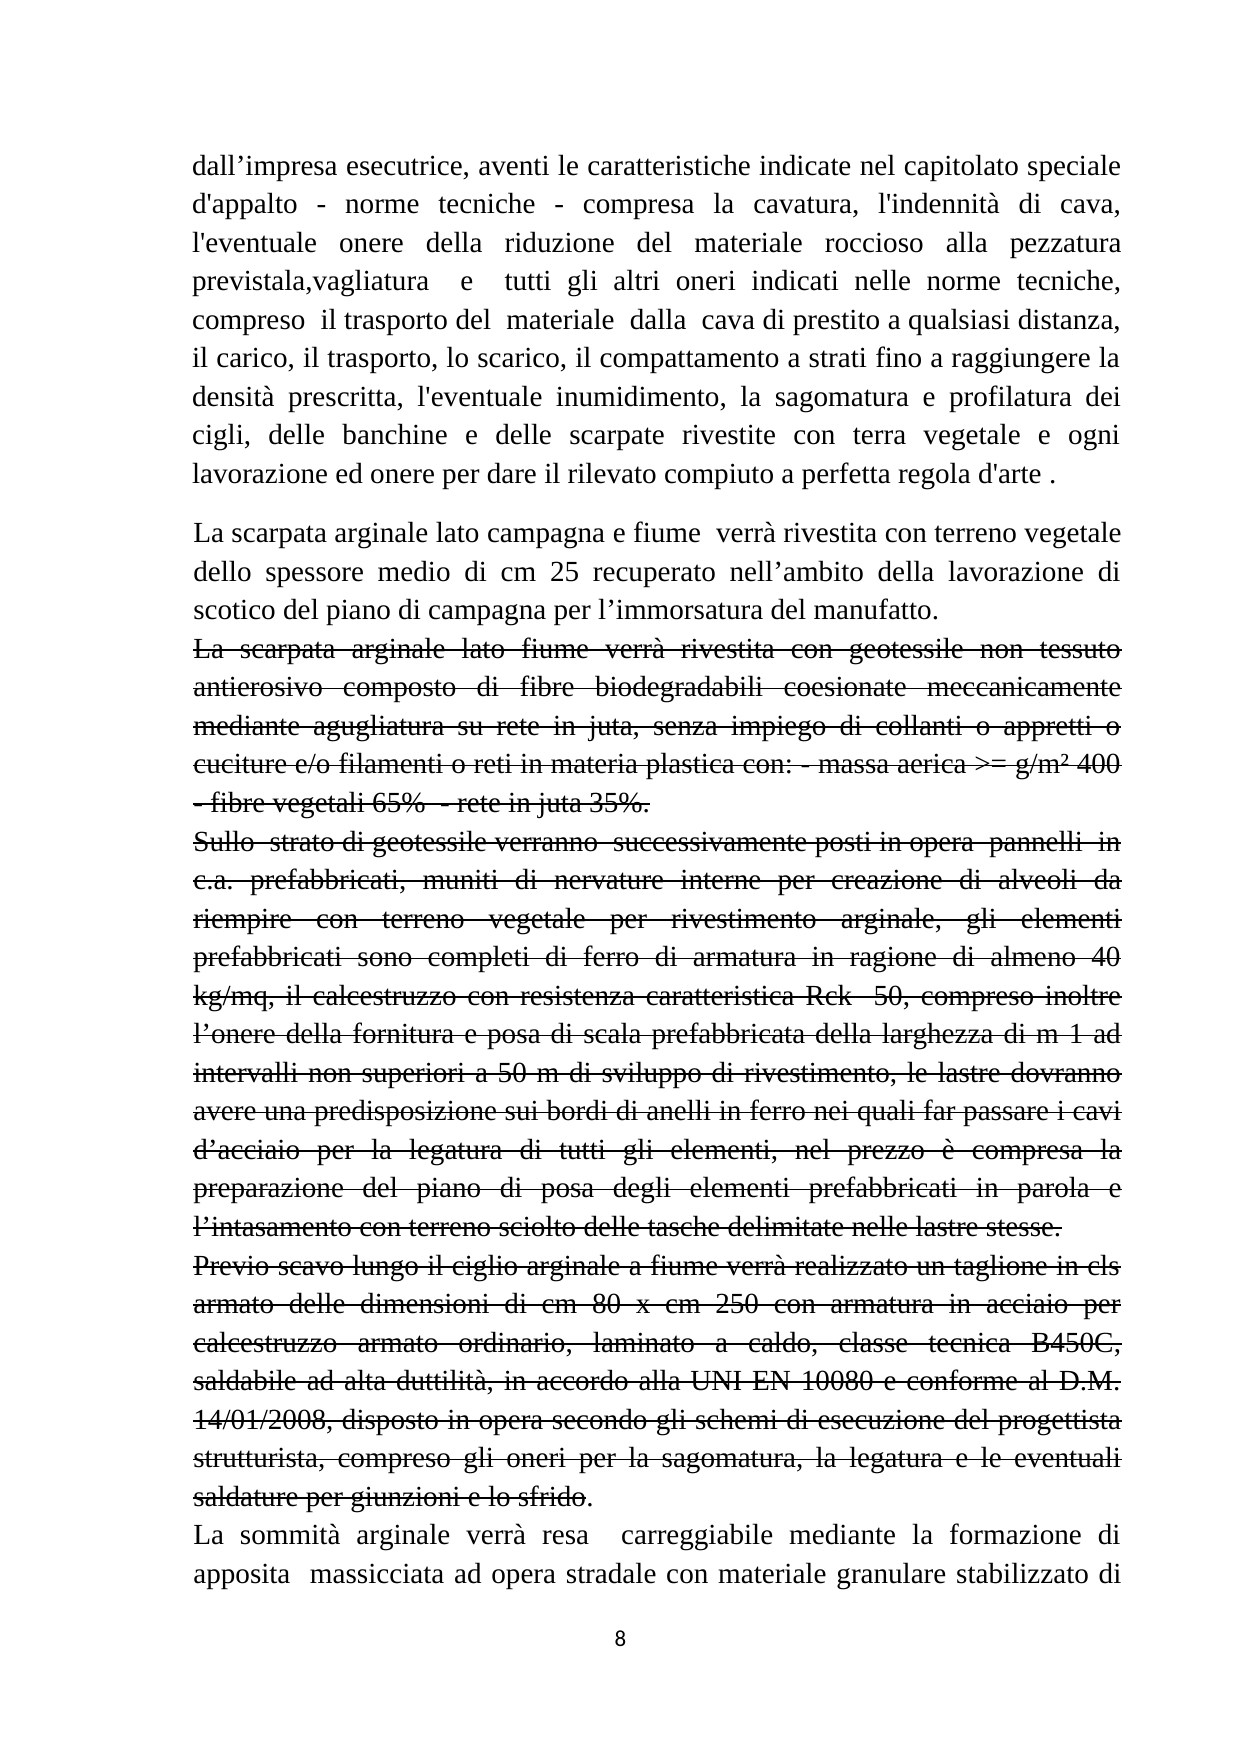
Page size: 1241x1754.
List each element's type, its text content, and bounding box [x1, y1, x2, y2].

list Previo scavo lungo il ciglio arginale a fiume verrà realizzato un taglione in cls armato delle dimensioni di cm 80 x cm 250 con armatura in acciaio per calcestruzzo armato ordinario, laminato a caldo, classe tecnica B450C, saldabile ad alta duttilità, in accordo alla UNI EN 10080 e conforme al D.M. 14/01/2008, disposto in opera secondo gli schemi di esecuzione del progettista strutturista, compreso gli oneri per la sagomatura, la legatura e le eventuali saldature per giunzioni e lo sfrido. [193, 1345, 1122, 1420]
list Sullo strato di geotessile verranno successivamente posti in opera pannelli in c.a. prefabbricati, muniti di nervature interne per creazione di alveoli da riempire con terreno vegetale per rivestimento arginale, gli elementi prefabbricati sono completi di ferro di armatura in ragione di almeno 40 kg/mq, il calcestruzzo con resistenza caratteristica Rck 50, compreso inoltre l’onere della fornitura e posa di scala prefabbricata della larghezza di m 1 ad intervalli non superiori a 50 m di sviluppo di rivestimento, le lastre dovranno avere una predisposizione sui bordi di anelli in ferro nei quali far passare i cavi d’acciaio per la legatura di tutti gli elementi, nel prezzo è compresa la preparazione del piano di posa degli elementi prefabbricati in parola e l’intasamento con terreno sciolto delle tasche delimitate nelle lastre stesse. [193, 824, 1122, 880]
list Previo scavo lungo il ciglio arginale a fiume verrà realizzato un taglione in cls armato delle dimensioni di cm 80 x cm 250 con armatura in acciaio per calcestruzzo armato ordinario, laminato a caldo, classe tecnica B450C, saldabile ad alta duttilità, in accordo alla UNI EN 10080 e conforme al D.M. 14/01/2008, disposto in opera secondo gli schemi di esecuzione del progettista strutturista, compreso gli oneri per la sagomatura, la legatura e le eventuali saldature per giunzioni e lo sfrido. [193, 1460, 1122, 1512]
list La scarpata arginale lato campagna e fiume verrà rivestita con terreno vegetale dello spessore medio di cm 25 recuperato nell’ambito della lavorazione di scotico del piano di campagna per l’immorsatura del manufatto. [193, 515, 1122, 626]
list Previo scavo lungo il ciglio arginale a fiume verrà realizzato un taglione in cls armato delle dimensioni di cm 80 x cm 250 con armatura in acciaio per calcestruzzo armato ordinario, laminato a caldo, classe tecnica B450C, saldabile ad alta duttilità, in accordo alla UNI EN 10080 e conforme al D.M. 14/01/2008, disposto in opera secondo gli schemi di esecuzione del progettista strutturista, compreso gli oneri per la sagomatura, la legatura e le eventuali saldature per giunzioni e lo sfrido. [193, 1422, 1122, 1459]
list Previo scavo lungo il ciglio arginale a fiume verrà realizzato un taglione in cls armato delle dimensioni di cm 80 x cm 250 con armatura in acciaio per calcestruzzo armato ordinario, laminato a caldo, classe tecnica B450C, saldabile ad alta duttilità, in accordo alla UNI EN 10080 e conforme al D.M. 14/01/2008, disposto in opera secondo gli schemi di esecuzione del progettista strutturista, compreso gli oneri per la sagomatura, la legatura e le eventuali saldature per giunzioni e lo sfrido. [193, 1248, 1122, 1343]
list La scarpata arginale lato fiume verrà rivestita con geotessile non tessuto antierosivo composto di fibre biodegradabili coesionate meccanicamente mediante agugliatura su rete in juta, senza impiego di collanti o appretti o cuciture e/o filamenti o reti in materia plastica con: - massa aerica >= g/m² 400 - fibre vegetali 65% - rete in juta 35%. [193, 651, 1122, 688]
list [193, 1517, 1122, 1589]
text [192, 148, 1122, 489]
list Sullo strato di geotessile verranno successivamente posti in opera pannelli in c.a. prefabbricati, muniti di nervature interne per creazione di alveoli da riempire con terreno vegetale per rivestimento arginale, gli elementi prefabbricati sono completi di ferro di armatura in ragione di almeno 40 kg/mq, il calcestruzzo con resistenza caratteristica Rck 50, compreso inoltre l’onere della fornitura e posa di scala prefabbricata della larghezza di m 1 ad intervalli non superiori a 50 m di sviluppo di rivestimento, le lastre dovranno avere una predisposizione sui bordi di anelli in ferro nei quali far passare i cavi d’acciaio per la legatura di tutti gli elementi, nel prezzo è compresa la preparazione del piano di posa degli elementi prefabbricati in parola e l’intasamento con terreno sciolto delle tasche delimitate nelle lastre stesse. [193, 921, 1122, 996]
list La scarpata arginale lato fiume verrà rivestita con geotessile non tessuto antierosivo composto di fibre biodegradabili coesionate meccanicamente mediante agugliatura su rete in juta, senza impiego di collanti o appretti o cuciture e/o filamenti o reti in materia plastica con: - massa aerica >= g/m² 400 - fibre vegetali 65% - rete in juta 35%. [193, 689, 1122, 765]
list La scarpata arginale lato fiume verrà rivestita con geotessile non tessuto antierosivo composto di fibre biodegradabili coesionate meccanicamente mediante agugliatura su rete in juta, senza impiego di collanti o appretti o cuciture e/o filamenti o reti in materia plastica con: - massa aerica >= g/m² 400 - fibre vegetali 65% - rete in juta 35%. [193, 766, 1122, 819]
